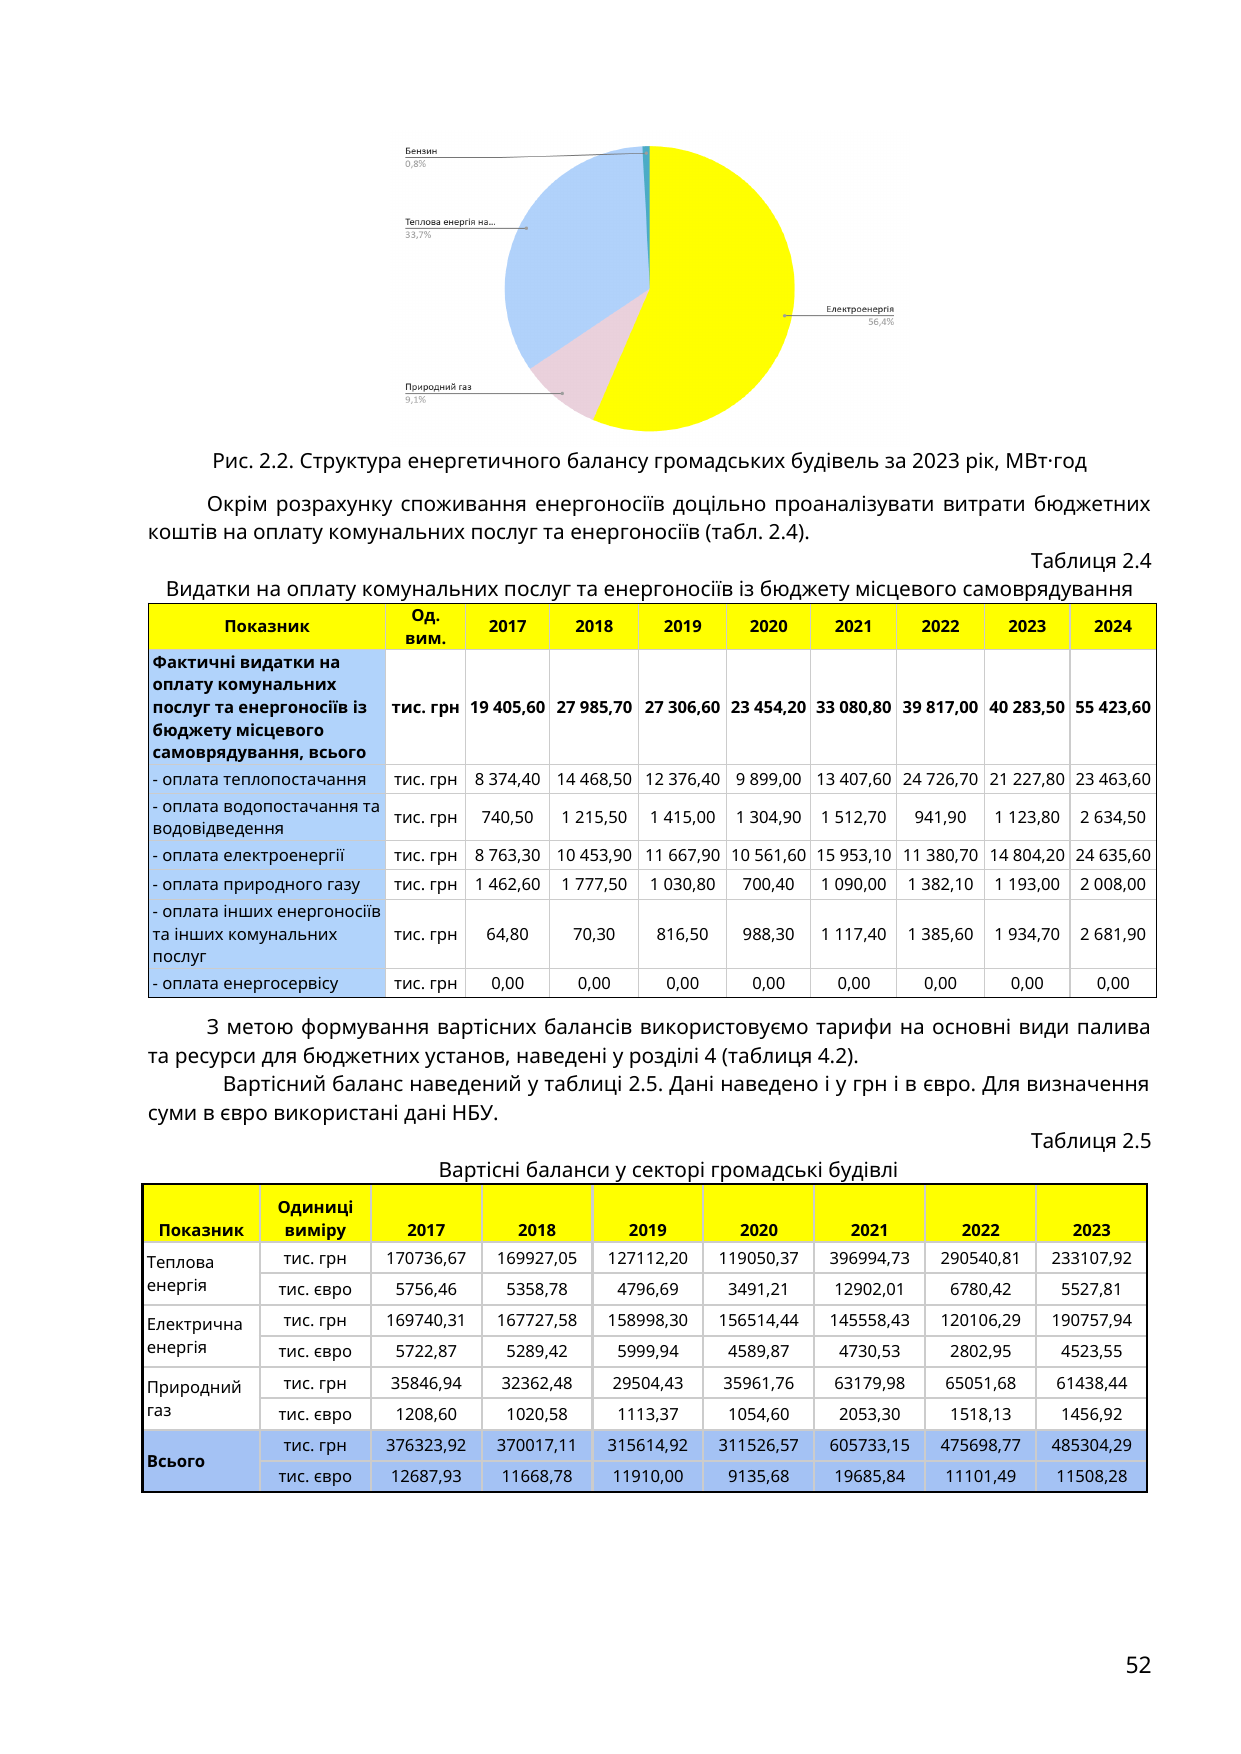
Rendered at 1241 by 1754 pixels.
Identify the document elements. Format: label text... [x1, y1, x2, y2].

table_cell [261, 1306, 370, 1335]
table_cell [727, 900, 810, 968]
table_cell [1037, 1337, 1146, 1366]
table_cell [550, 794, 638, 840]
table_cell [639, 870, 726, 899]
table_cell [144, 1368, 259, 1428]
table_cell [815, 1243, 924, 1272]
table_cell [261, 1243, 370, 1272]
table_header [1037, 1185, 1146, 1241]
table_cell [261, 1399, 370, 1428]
text Таблиця 2.4 [148, 546, 1152, 574]
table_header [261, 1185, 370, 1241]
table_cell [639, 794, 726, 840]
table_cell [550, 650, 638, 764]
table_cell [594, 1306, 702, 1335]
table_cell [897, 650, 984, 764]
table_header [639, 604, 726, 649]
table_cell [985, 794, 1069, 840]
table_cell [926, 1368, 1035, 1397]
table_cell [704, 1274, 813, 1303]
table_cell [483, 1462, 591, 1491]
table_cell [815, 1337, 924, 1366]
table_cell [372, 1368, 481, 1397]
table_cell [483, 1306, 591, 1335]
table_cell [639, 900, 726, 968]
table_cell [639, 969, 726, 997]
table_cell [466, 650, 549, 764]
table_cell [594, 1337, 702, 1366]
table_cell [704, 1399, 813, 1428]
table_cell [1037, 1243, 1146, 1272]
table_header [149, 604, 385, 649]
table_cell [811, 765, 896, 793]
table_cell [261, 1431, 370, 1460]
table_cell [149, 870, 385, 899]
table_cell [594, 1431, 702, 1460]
picture [389, 130, 910, 447]
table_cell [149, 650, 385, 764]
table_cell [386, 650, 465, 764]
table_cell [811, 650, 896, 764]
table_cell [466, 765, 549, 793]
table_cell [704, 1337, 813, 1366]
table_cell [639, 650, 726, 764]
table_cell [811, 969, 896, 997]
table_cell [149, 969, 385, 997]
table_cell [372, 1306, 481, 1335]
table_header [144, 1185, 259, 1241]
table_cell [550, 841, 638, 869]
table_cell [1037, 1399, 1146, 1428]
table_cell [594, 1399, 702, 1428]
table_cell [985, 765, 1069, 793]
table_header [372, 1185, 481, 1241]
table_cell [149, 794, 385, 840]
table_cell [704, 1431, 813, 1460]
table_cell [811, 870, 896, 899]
text Видатки на оплату комунальних послуг та енергоносіїв із бюджету місцевого самоврядування [148, 574, 1152, 603]
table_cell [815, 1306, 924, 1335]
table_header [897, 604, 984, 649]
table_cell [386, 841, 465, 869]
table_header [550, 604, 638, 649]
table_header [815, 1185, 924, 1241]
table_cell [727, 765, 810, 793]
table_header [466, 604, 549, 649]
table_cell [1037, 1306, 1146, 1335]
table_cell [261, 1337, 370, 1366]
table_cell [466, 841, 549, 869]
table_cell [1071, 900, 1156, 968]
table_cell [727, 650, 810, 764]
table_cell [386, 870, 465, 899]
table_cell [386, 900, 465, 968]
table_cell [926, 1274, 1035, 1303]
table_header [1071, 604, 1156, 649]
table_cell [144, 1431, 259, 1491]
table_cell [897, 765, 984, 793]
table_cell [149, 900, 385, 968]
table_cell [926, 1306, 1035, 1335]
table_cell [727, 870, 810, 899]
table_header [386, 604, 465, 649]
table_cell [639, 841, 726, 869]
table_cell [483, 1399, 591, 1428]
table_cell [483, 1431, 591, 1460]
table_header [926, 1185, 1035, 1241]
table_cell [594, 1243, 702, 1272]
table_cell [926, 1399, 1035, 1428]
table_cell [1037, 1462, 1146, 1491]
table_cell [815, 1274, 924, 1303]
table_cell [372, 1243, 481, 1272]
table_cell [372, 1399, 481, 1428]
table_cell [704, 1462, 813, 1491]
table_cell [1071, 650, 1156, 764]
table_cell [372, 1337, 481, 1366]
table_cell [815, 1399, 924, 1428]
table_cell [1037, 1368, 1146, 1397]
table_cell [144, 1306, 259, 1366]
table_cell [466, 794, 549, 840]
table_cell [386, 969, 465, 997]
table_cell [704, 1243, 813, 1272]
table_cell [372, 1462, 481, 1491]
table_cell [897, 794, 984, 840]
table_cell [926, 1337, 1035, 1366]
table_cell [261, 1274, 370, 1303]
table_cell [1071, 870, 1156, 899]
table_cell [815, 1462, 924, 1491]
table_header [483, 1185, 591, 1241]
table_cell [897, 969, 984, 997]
text Таблиця 2.5 [148, 1126, 1152, 1155]
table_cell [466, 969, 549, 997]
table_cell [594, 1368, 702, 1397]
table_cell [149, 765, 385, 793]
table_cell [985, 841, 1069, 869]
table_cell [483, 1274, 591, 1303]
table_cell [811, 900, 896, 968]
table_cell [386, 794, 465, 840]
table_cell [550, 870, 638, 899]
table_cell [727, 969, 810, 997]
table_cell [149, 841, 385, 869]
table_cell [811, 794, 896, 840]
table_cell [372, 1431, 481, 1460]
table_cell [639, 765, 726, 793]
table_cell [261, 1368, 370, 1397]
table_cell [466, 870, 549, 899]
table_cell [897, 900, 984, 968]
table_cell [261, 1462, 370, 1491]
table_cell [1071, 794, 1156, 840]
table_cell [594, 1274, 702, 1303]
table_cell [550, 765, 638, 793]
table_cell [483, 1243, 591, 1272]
text З метою формування вартісних балансів використовуємо тарифи на основні види палива та ресурси для бюджетних установ, наведені у розділі 4 (таблиця 4.2). [148, 1012, 1152, 1069]
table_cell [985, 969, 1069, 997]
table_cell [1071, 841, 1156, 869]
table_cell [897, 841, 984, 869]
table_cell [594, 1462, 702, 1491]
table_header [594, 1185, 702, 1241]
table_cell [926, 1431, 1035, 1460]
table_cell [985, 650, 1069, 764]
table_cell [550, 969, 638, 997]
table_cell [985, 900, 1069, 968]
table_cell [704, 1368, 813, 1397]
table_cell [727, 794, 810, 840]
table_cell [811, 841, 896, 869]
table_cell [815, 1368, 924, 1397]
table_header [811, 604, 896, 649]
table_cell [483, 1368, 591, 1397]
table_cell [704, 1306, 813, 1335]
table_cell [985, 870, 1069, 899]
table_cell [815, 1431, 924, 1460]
text Вартісний баланс наведений у таблиці 2.5. Дані наведено і у грн і в євро. Для визначення суми в євро використані дані НБУ. [148, 1069, 1152, 1126]
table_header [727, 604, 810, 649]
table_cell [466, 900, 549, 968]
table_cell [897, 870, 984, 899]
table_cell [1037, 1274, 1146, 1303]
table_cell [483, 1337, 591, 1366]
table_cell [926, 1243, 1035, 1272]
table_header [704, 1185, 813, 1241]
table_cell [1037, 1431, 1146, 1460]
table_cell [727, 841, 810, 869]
text Вартісні баланси у секторі громадські будівлі [185, 1155, 1152, 1183]
text Рис. 2.2. Структура енергетичного балансу громадських будівель за 2023 рік, МВт·год [148, 446, 1152, 475]
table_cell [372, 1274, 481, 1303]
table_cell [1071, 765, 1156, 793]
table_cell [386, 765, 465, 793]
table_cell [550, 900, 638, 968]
text Окрім розрахунку споживання енергоносіїв доцільно проаналізувати витрати бюджетних коштів на оплату комунальних послуг та енергоносіїв (табл. 2.4). [148, 489, 1152, 546]
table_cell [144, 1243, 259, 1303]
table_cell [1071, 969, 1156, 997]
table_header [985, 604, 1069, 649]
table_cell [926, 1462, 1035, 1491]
